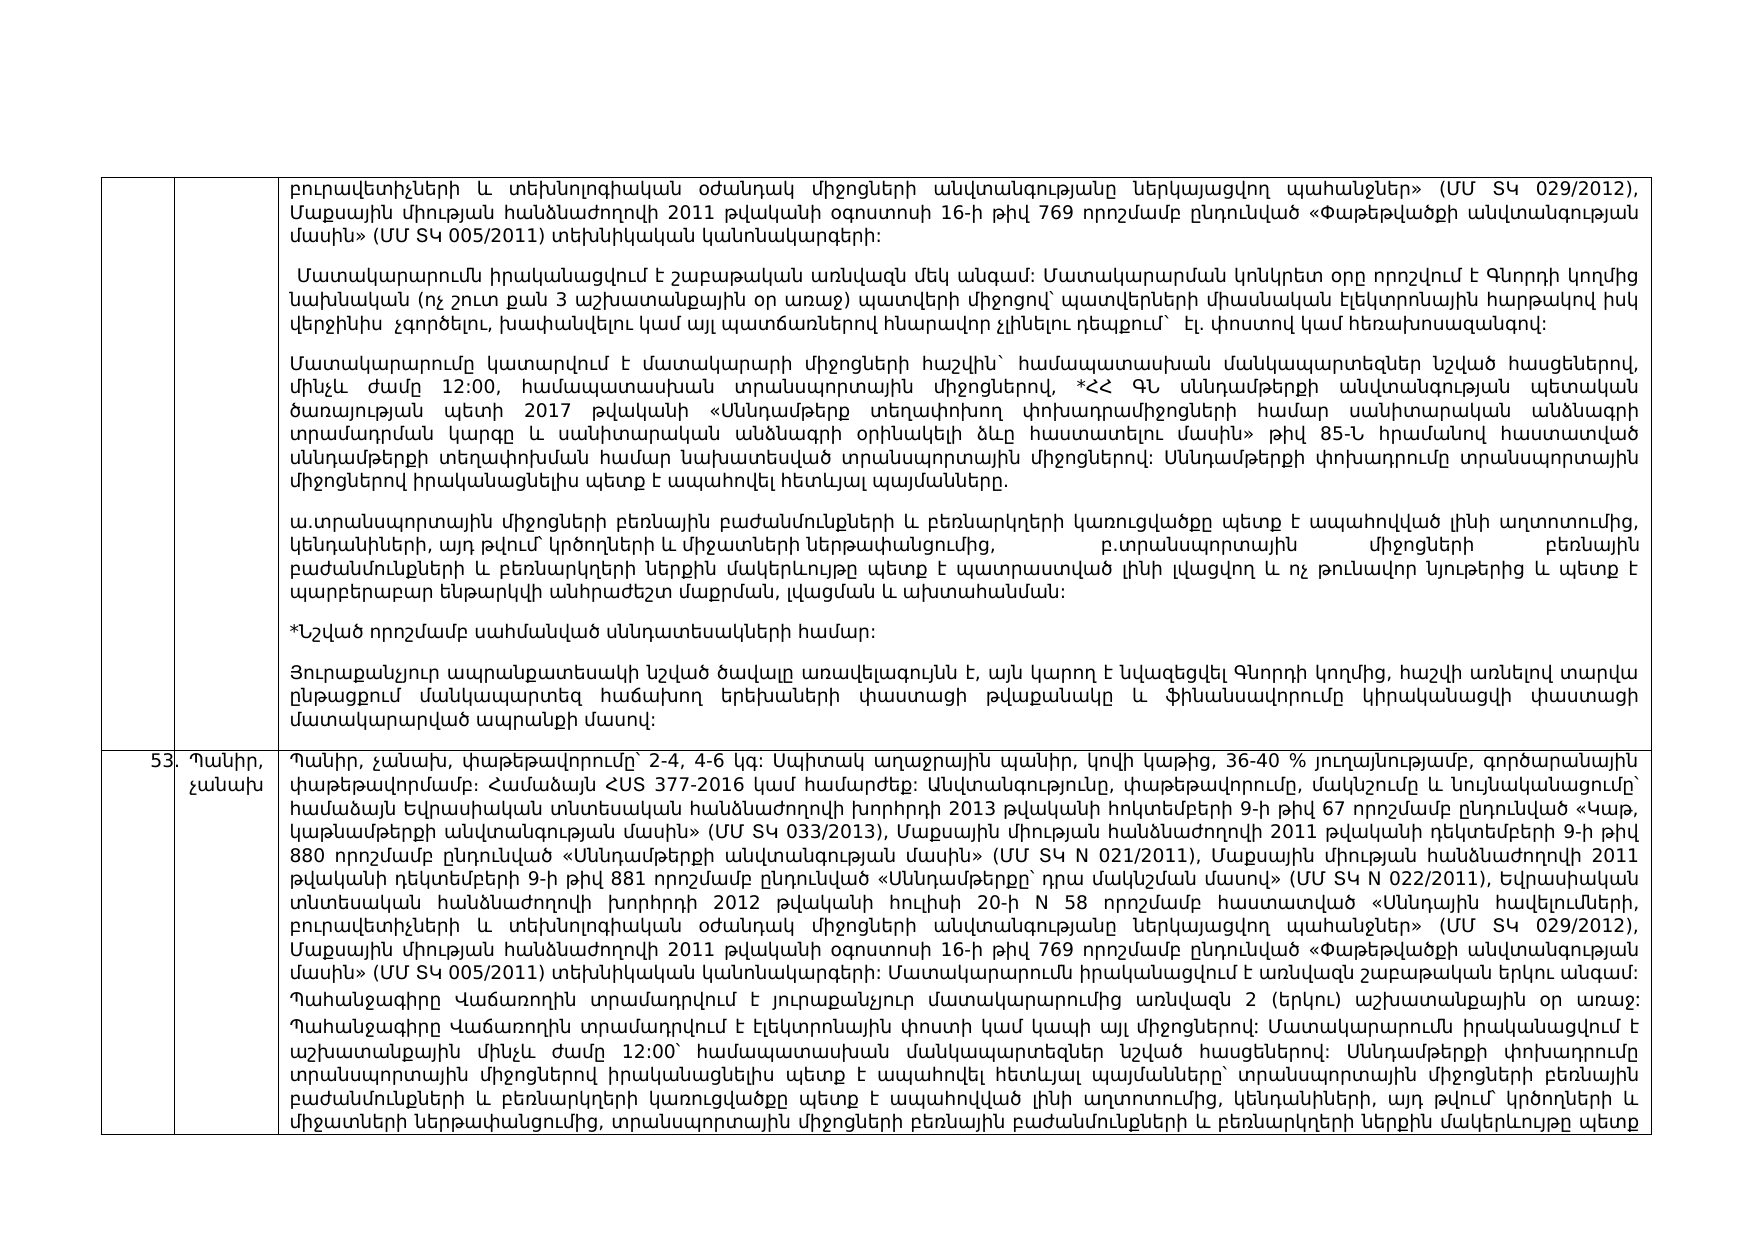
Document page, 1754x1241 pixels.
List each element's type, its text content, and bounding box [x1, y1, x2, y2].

table_cell [102, 178, 174, 749]
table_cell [279, 751, 1651, 1133]
table_cell Պանիր, չանախ [175, 751, 278, 1133]
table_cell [175, 178, 278, 749]
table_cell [279, 178, 1651, 749]
table_cell [102, 751, 174, 1133]
